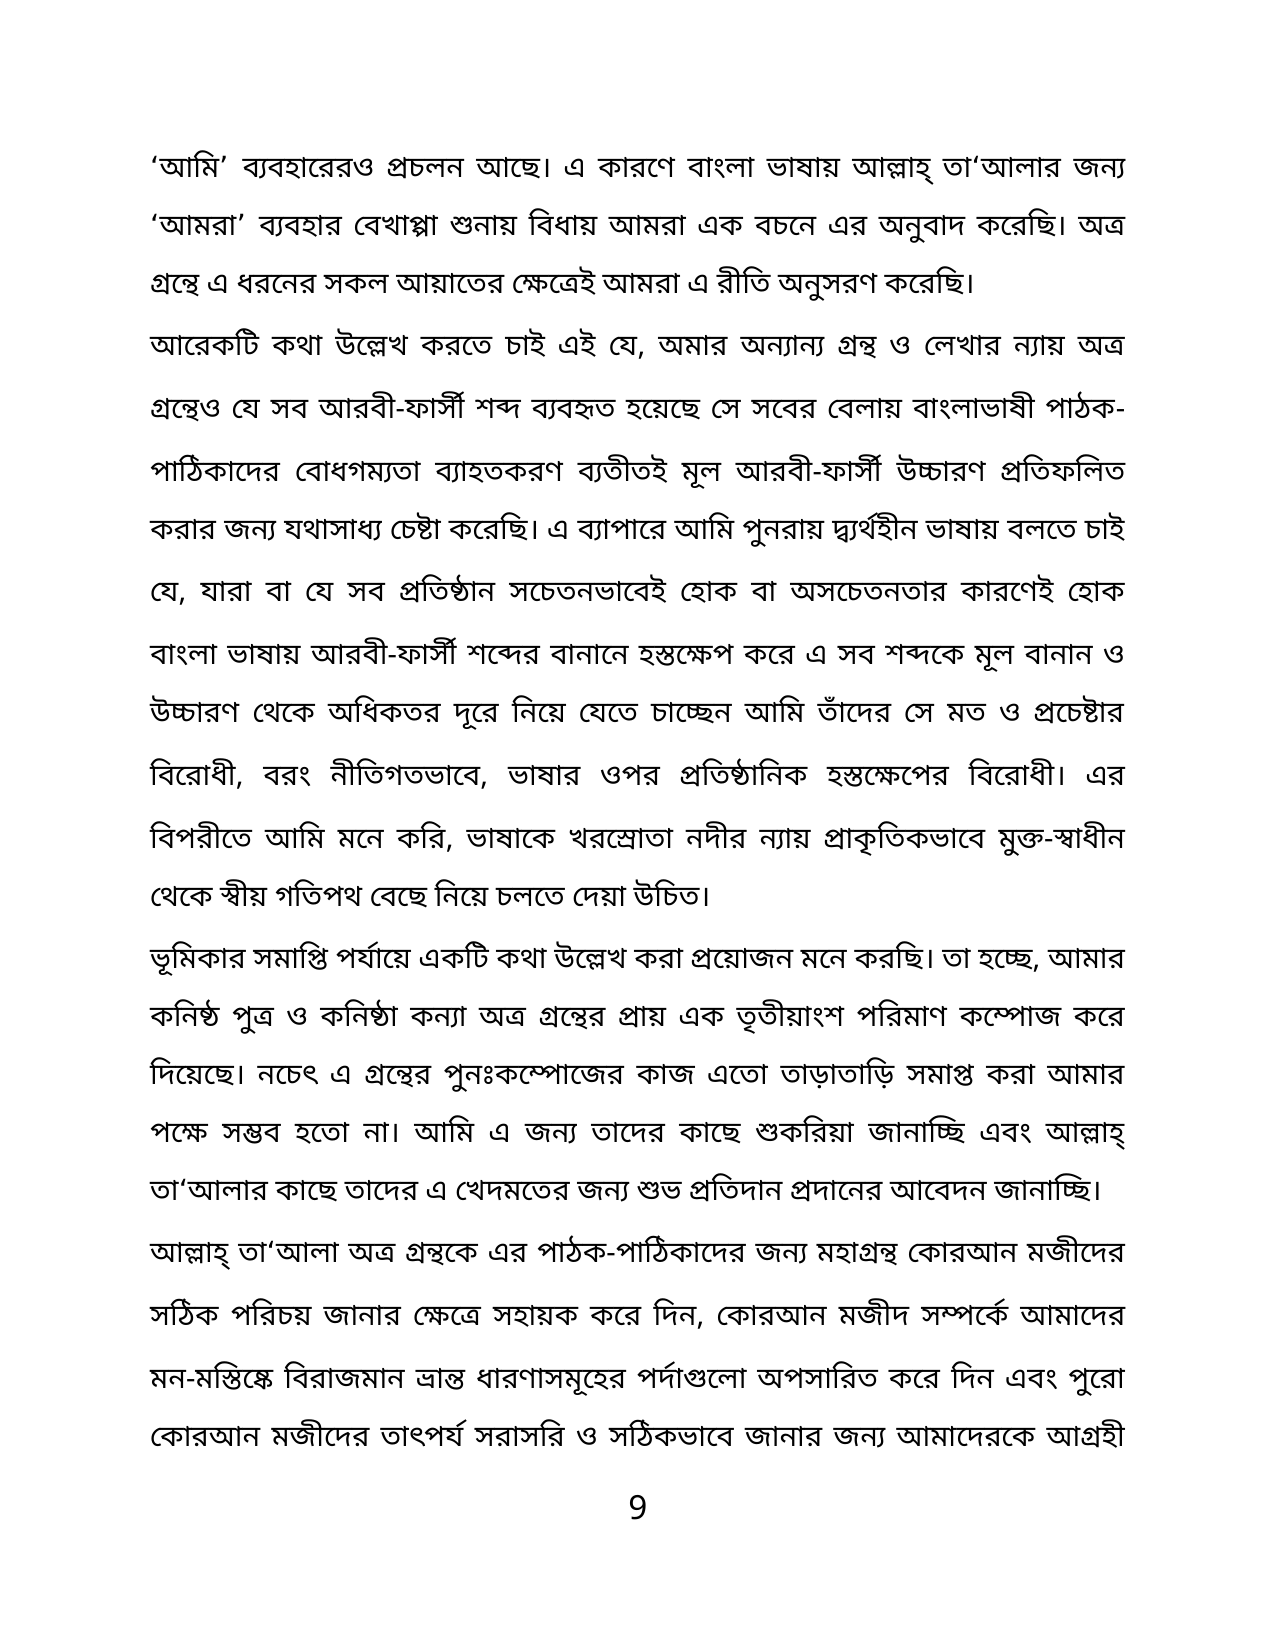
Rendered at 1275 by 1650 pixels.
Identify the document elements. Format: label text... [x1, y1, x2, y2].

text আরেকটি কথা উল্লেখ করতে চাই এই যে, অমার অন্যান্য গ্রন্থ ও লেখার ন্যায় অত্র গ্রন্থেও যে সব আরবী-ফার্সী শব্দ ব্যবহৃত হয়েছে সে সবের বেলায় বাংলাভাষী পাঠক-পাঠিকাদের বোধগম্যতা ব্যাহতকরণ ব্যতীতই মূল আরবী-ফার্সী উচ্চারণ প্রতিফলিত করার জন্য যথাসাধ্য চেষ্টা করেছি। এ ব্যাপারে আমি পুনরায় দ্ব্যর্থহীন ভাষায় বলতে চাই যে, যারা বা যে সব প্রতিষ্ঠান সচেতনভাবেই হোক বা অসচেতনতার কারণেই হোক বাংলা ভাষায় আরবী-ফার্সী শব্দের বানানে হস্তক্ষেপ করে এ সব শব্দকে মূল বানান ও উচ্চারণ থেকে অধিকতর দূরে নিয়ে যেতে চাচ্ছেন আমি তাঁদের সে মত ও প্রচেষ্টার বিরোধী, বরং নীতিগতভাবে, ভাষার ওপর প্রতিষ্ঠানিক হস্তক্ষেপের বিরোধী। এর বিপরীতে আমি মনে করি, ভাষাকে খরস্রোতা নদীর ন্যায় প্রাকৃতিকভাবে মুক্ত-স্বাধীন থেকে স্বীয় গতিপথ বেছে নিয়ে চলতে দেয়া উচিত। [150, 324, 1125, 918]
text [150, 1232, 1125, 1458]
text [150, 150, 1125, 305]
text ভূমিকার সমাপ্তি পর্যায়ে একটি কথা উল্লেখ করা প্রয়োজন মনে করছি। তা হচ্ছে, আমার কনিষ্ঠ পুত্র ও কনিষ্ঠা কন্যা অত্র গ্রন্থের প্রায় এক তৃতীয়াংশ পরিমাণ কম্পোজ করে দিয়েছে। নচেৎ এ গ্রন্থের পুনঃকম্পোজের কাজ এতো তাড়াতাড়ি সমাপ্ত করা আমার পক্ষে সম্ভব হতো না। আমি এ জন্য তাদের কাছে শুকরিয়া জানাচ্ছি এবং আল্লাহ্ তা‘আলার কাছে তাদের এ খেদমতের জন্য শুভ প্রতিদান প্রদানের আবেদন জানাচ্ছি। [150, 937, 1125, 1212]
